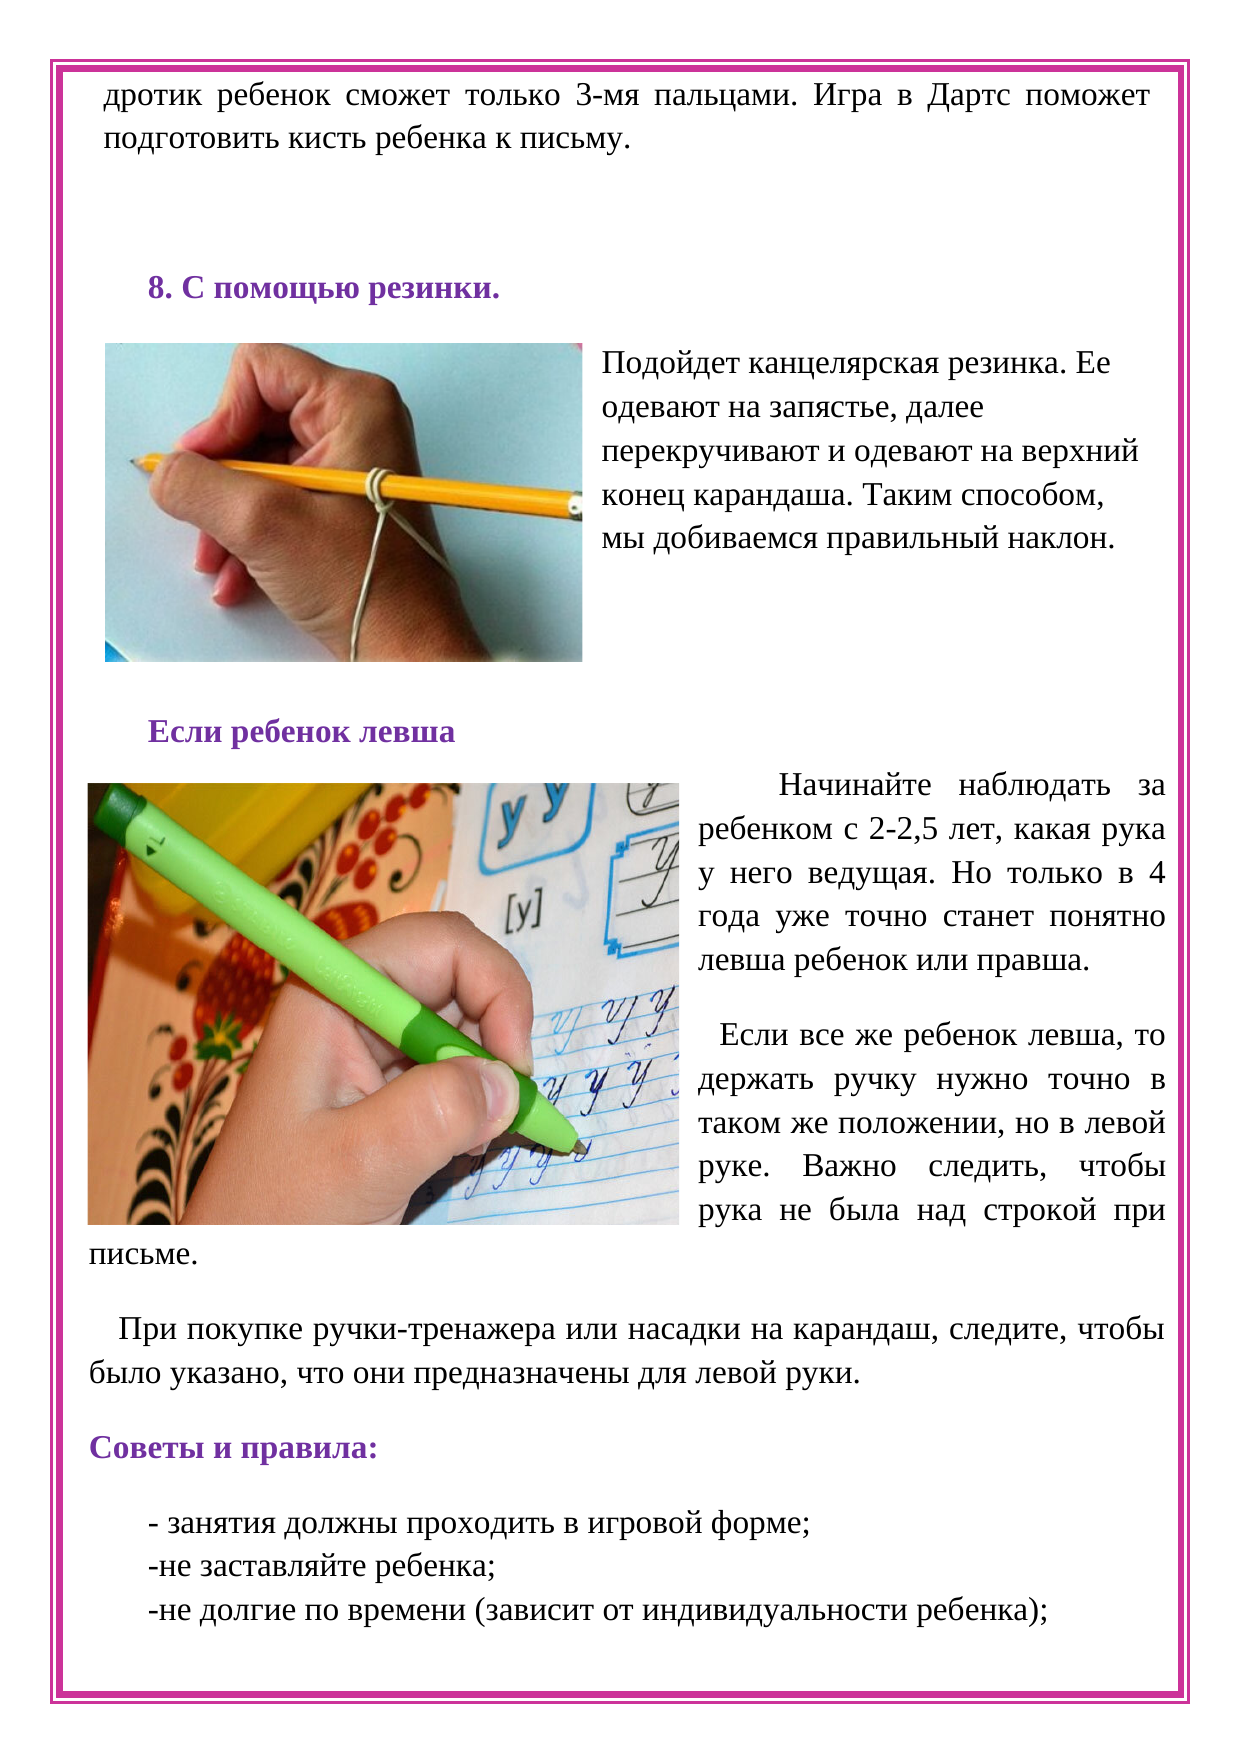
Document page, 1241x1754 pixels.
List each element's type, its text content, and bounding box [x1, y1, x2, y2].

text Если все же ребенок левша, то держать ручку нужно точно в таком же положении, но в левой руке. Важно следить, чтобы рука не была над строкой при письме. [89, 1009, 1167, 1271]
text 8. С помощью резинки. [148, 262, 1152, 306]
picture [87, 783, 680, 1225]
text - занятия должны проходить в игровой форме; [148, 1496, 1152, 1540]
text Подойдет канцелярская резинка. Ее одевают на запястье, далее перекручивают и одевают на верхний конец карандаша. Таким способом, мы добиваемся правильный наклон. [148, 337, 1152, 556]
text Начинайте наблюдать за ребенком с 2-2,5 лет, какая рука у него ведущая. Но только в 4 года уже точно станет понятно левша ребенок или правша. [89, 759, 1167, 978]
picture [105, 343, 583, 662]
text Если ребенок левша [148, 706, 1152, 749]
text При покупке ручки-тренажера или насадки на карандаш, следите, чтобы было указано, что они предназначены для левой руки. [89, 1303, 1167, 1390]
text -не заставляйте ребенка; [148, 1540, 1152, 1584]
text -не долгие по времени (зависит от индивидуальности ребенка); [148, 1584, 1152, 1628]
text Советы и правила: [89, 1421, 1167, 1465]
